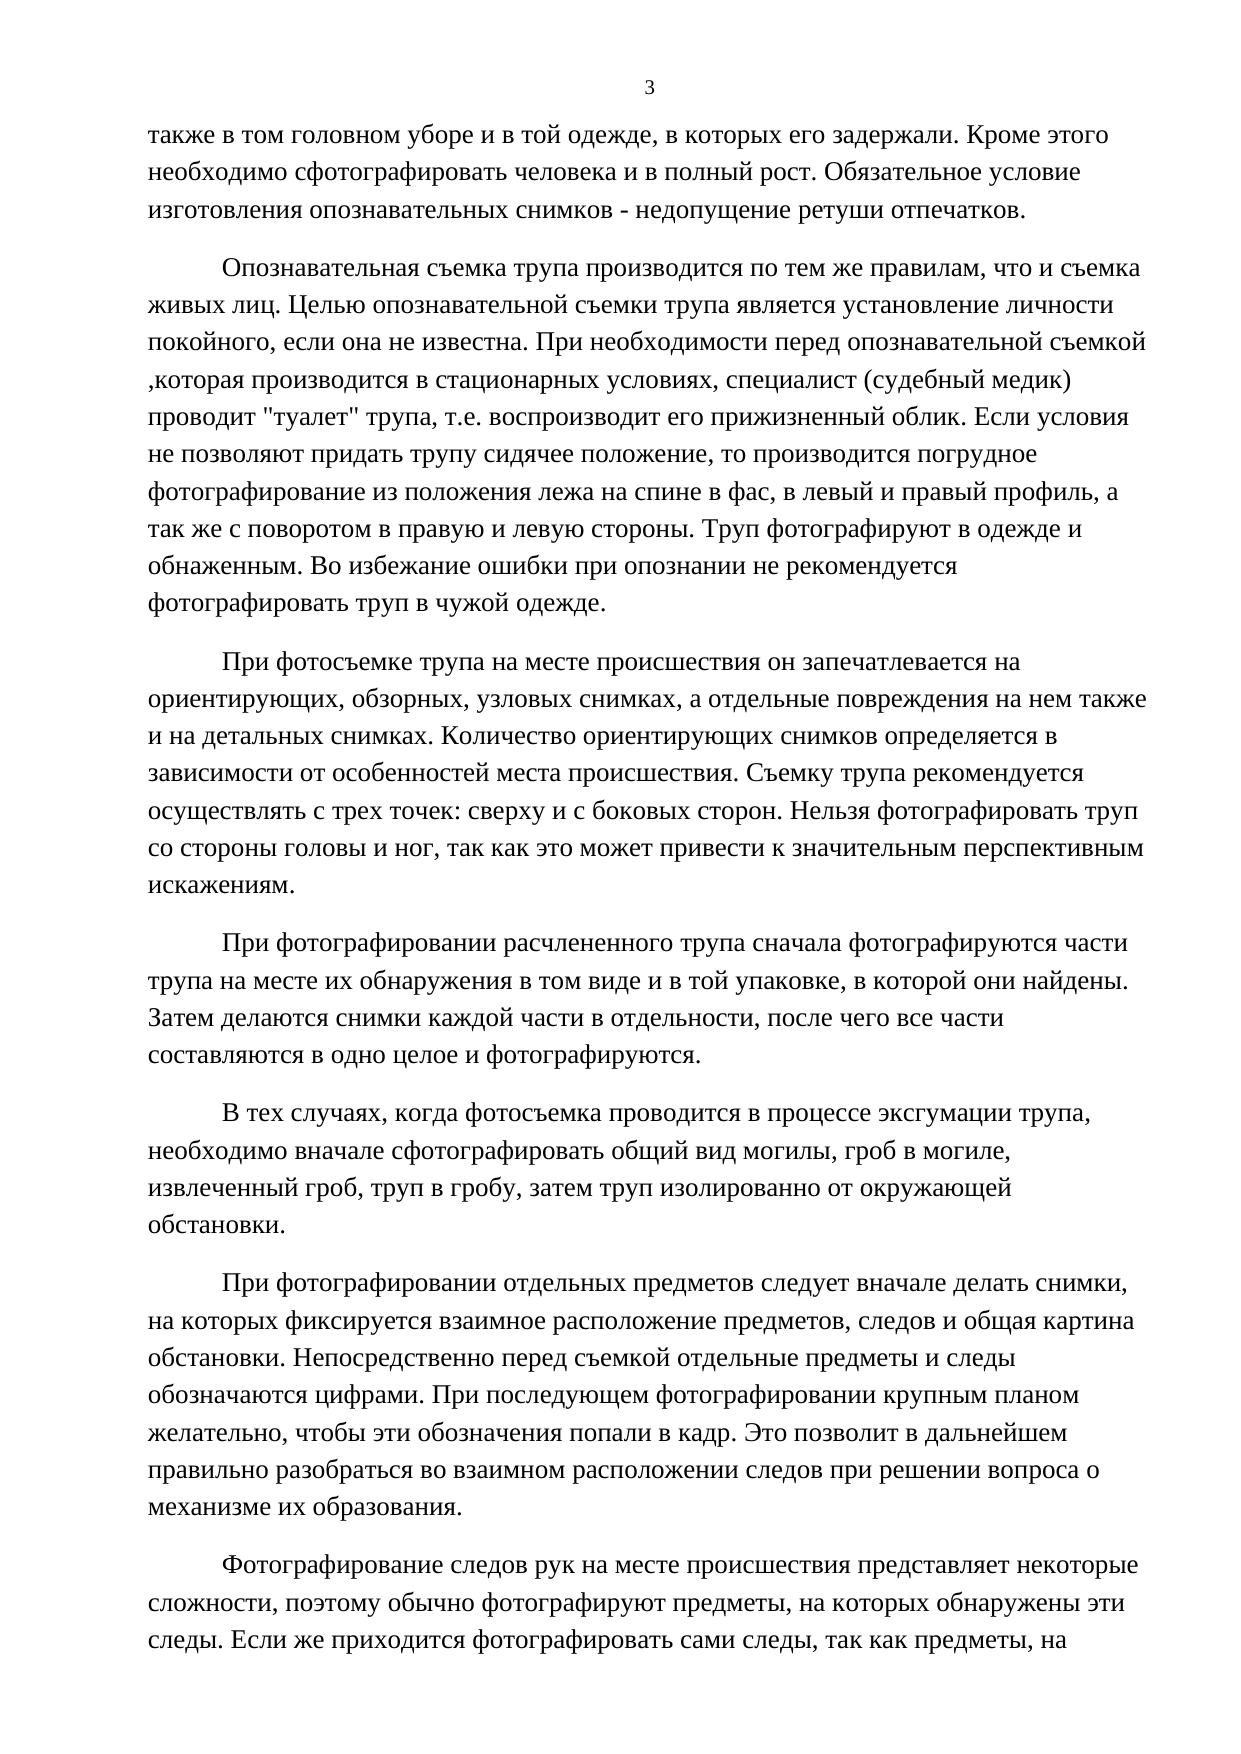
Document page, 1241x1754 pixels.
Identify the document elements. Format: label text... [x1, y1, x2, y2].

text При фотографировании расчлененного трупа сначала фотографируются части трупа на месте их обнаружения в том виде и в той упаковке, в которой они найдены. Затем делаются снимки каждой части в отдельности, после чего все части составляются в одно целое и фотографируются. [148, 926, 1152, 1069]
text В тех случаях, когда фотосъемка проводится в процессе эксгумации трупа, необходимо вначале сфотографировать общий вид могилы, гроб в могиле, извлеченный гроб, труп в гробу, затем труп изолированно от окружающей обстановки. [148, 1096, 1152, 1239]
text При фотографировании отдельных предметов следует вначале делать снимки, на которых фиксируется взаимное расположение предметов, следов и общая картина обстановки. Непосредственно перед съемкой отдельные предметы и следы обозначаются цифрами. При последующем фотографировании крупным планом желательно, чтобы эти обозначения попали в кадр. Это позволит в дальнейшем правильно разобраться во взаимном расположении следов при решении вопроса о механизме их образования. [148, 1266, 1152, 1521]
text При фотосъемке трупа на месте происшествия он запечатлевается на ориентирующих, обзорных, узловых снимках, а отдельные повреждения на нем также и на детальных снимках. Количество ориентирующих снимков определяется в зависимости от особенностей места происшествия. Съемку трупа рекомендуется осуществлять с трех точек: сверху и с боковых сторон. Нельзя фотографировать труп со стороны головы и ног, так как это может привести к значительным перспективным искажениям. [148, 644, 1152, 899]
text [148, 118, 1152, 224]
text Опознавательная съемка трупа производится по тем же правилам, что и съемка живых лиц. Целью опознавательной съемки трупа является установление личности покойного, если она не известна. При необходимости перед опознавательной съемкой ,которая производится в стационарных условиях, специалист (судебный медик) проводит "туалет" трупа, т.е. воспроизводит его прижизненный облик. Если условия не позволяют придать трупу сидячее положение, то производится погрудное фотографирование из положения лежа на спине в фас, в левый и правый профиль, а так же с поворотом в правую и левую стороны. Труп фотографируют в одежде и обнаженным. Во избежание ошибки при опознании не рекомендуется фотографировать труп в чужой одежде. [148, 251, 1152, 618]
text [148, 1548, 1152, 1654]
